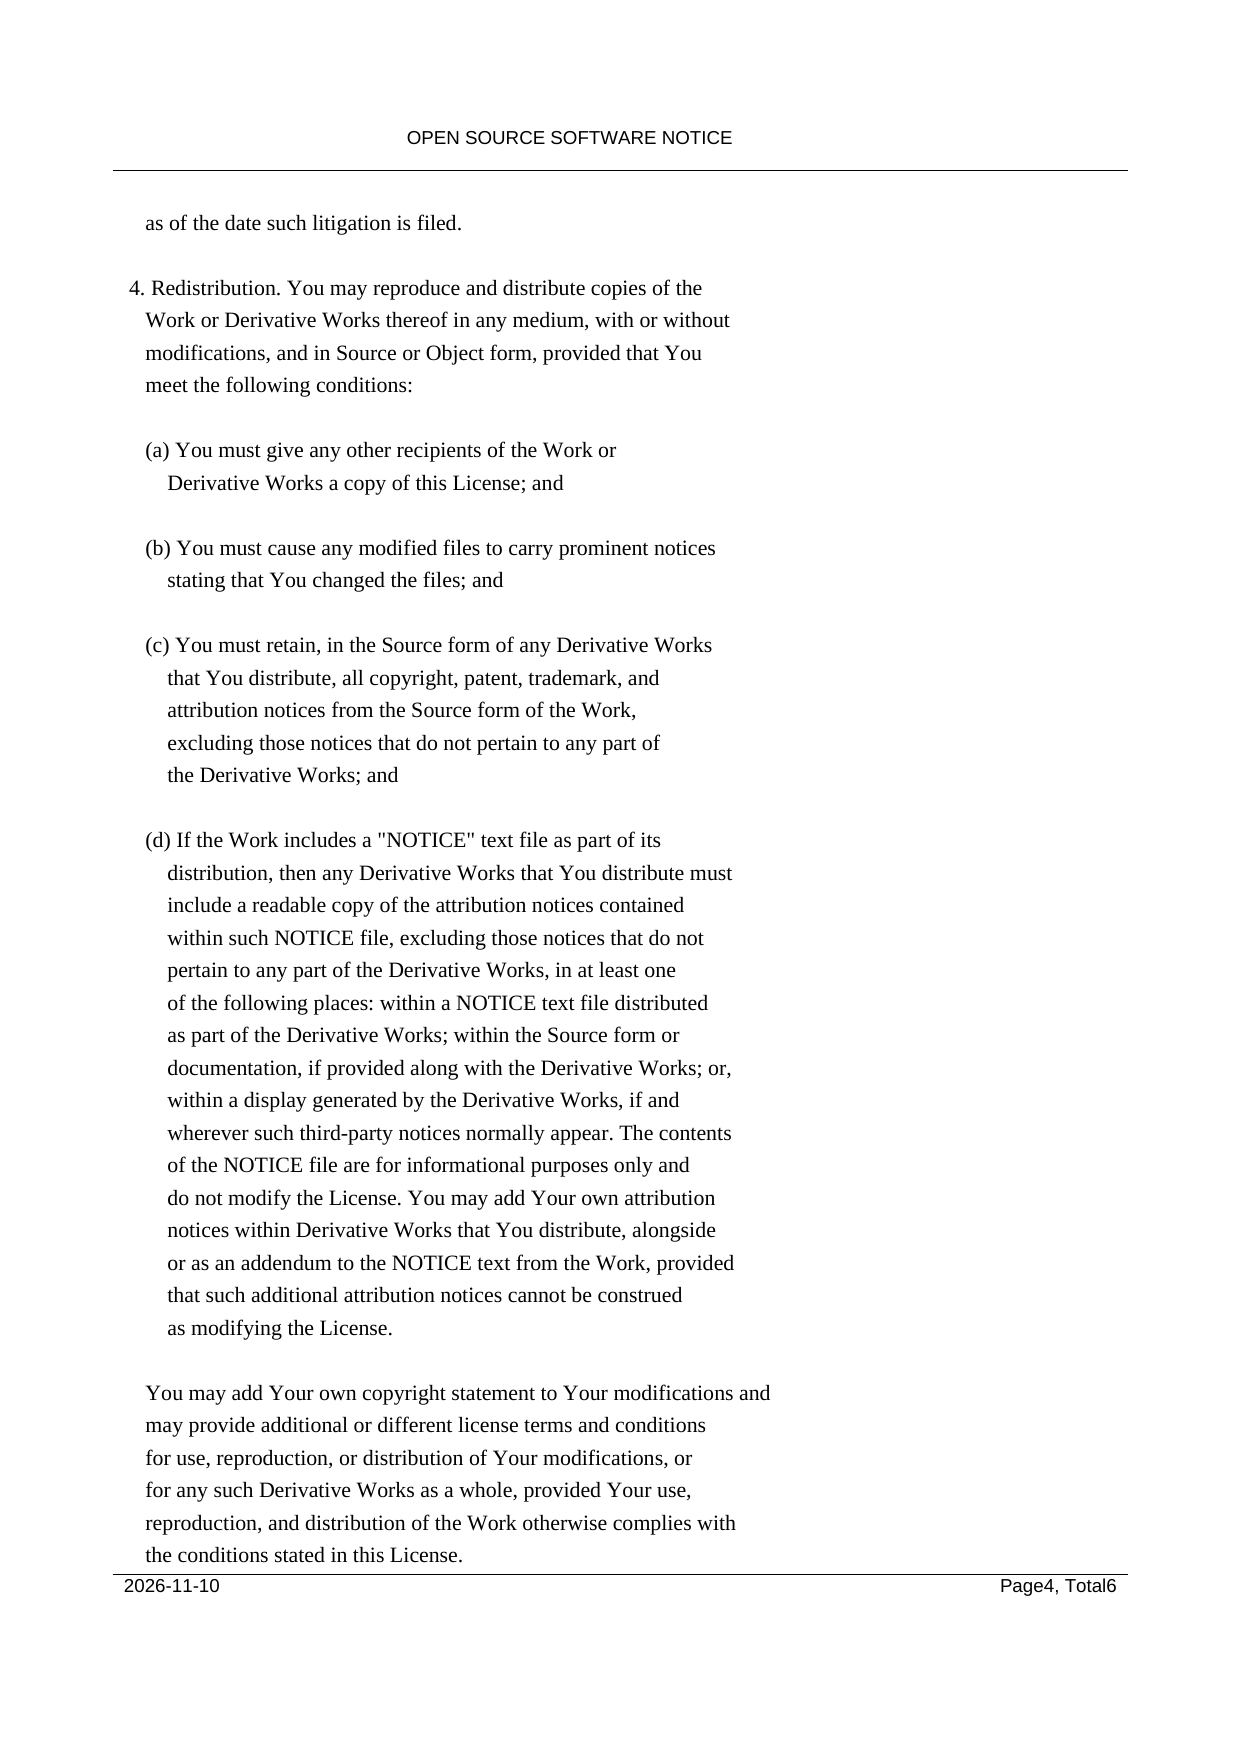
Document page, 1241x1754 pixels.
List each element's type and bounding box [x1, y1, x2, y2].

text [112, 206, 1128, 1571]
